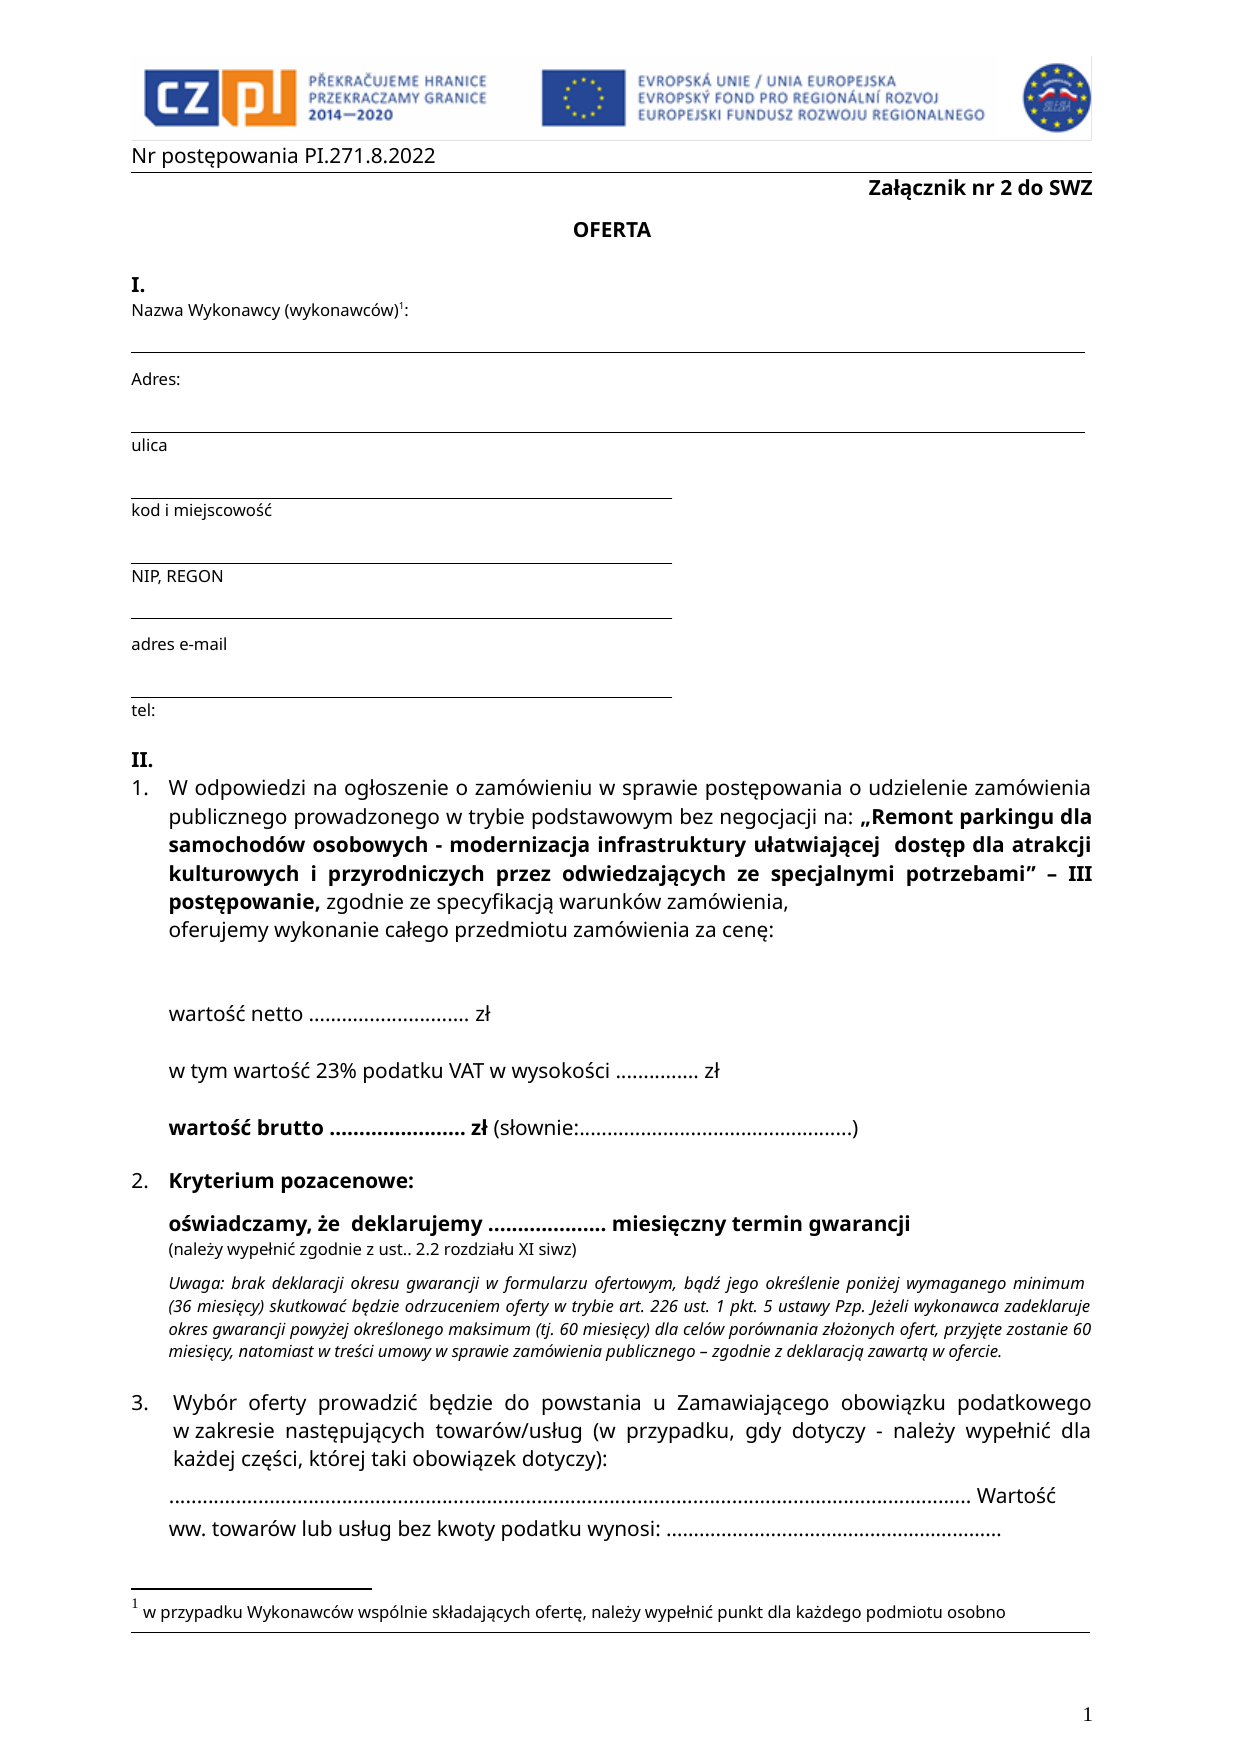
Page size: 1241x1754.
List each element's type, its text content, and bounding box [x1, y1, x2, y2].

text w tym wartość 23% podatku VAT w wysokości ............... zł [169, 1056, 1092, 1085]
text tel: [131, 698, 1092, 721]
text oferujemy wykonanie całego przedmiotu zamówienia za cenę: [168, 916, 1092, 944]
text ................................................................................................................................................ Wartość ww. towarów lub usług bez kwoty podatku wynosi: ……………….......……………………………… [169, 1481, 1092, 1542]
subtitle I. [131, 271, 1092, 299]
text oświadczamy, że deklarujemy .................... miesięczny termin gwarancji [168, 1209, 1092, 1238]
text wartość brutto ………...........… zł (słownie:.................................................) [168, 1113, 1092, 1142]
text Załącznik nr 2 do SWZ [131, 173, 1092, 201]
title OFERTA [131, 216, 1092, 244]
list Kryterium pozacenowe: [131, 1167, 1092, 1195]
subtitle II. [131, 745, 1092, 773]
list Wybór oferty prowadzić będzie do powstania u Zamawiającego obowiązku podatkowego w zakresie następujących towarów/usług (w przypadku, gdy dotyczy - należy wypełnić dla każdej części, której taki obowiązek dotyczy): [131, 1388, 1092, 1473]
text NIP, REGON [131, 564, 672, 587]
list W odpowiedzi na ogłoszenie o zamówieniu w sprawie postępowania o udzielenie zamówienia publicznego prowadzonego w trybie podstawowym bez negocjacji na: „Remont parkingu dla samochodów osobowych - modernizacja infrastruktury ułatwiającej dostęp dla atrakcji kulturowych i przyrodniczych przez odwiedzających ze specjalnymi potrzebami” – III postępowanie, zgodnie ze specyfikacją warunków zamówienia, [131, 773, 1092, 916]
text Adres: [131, 367, 1092, 390]
picture [131, 56, 1093, 142]
text ulica [131, 433, 1092, 456]
text Nazwa Wykonawcy (wykonawców): [131, 299, 1092, 322]
text wartość netto ……….................... zł [169, 999, 1092, 1028]
text adres e-mail [131, 633, 1092, 656]
text kod i miejscowość [131, 499, 1092, 521]
text (należy wypełnić zgodnie z ust.. 2.2 rozdziału XI siwz) [168, 1238, 1092, 1260]
text Uwaga: brak deklaracji okresu gwarancji w formularzu ofertowym, bądź jego określenie poniżej wymaganego minimum (36 miesięcy) skutkować będzie odrzuceniem oferty w trybie art. 226 ust. 1 pkt. 5 ustawy Pzp. Jeżeli wykonawca zadeklaruje okres gwarancji powyżej określonego maksimum (tj. 60 miesięcy) dla celów porównania złożonych ofert, przyjęte zostanie 60 miesięcy, natomiast w treści umowy w sprawie zamówienia publicznego – zgodnie z deklaracją zawartą w ofercie. [168, 1272, 1092, 1363]
